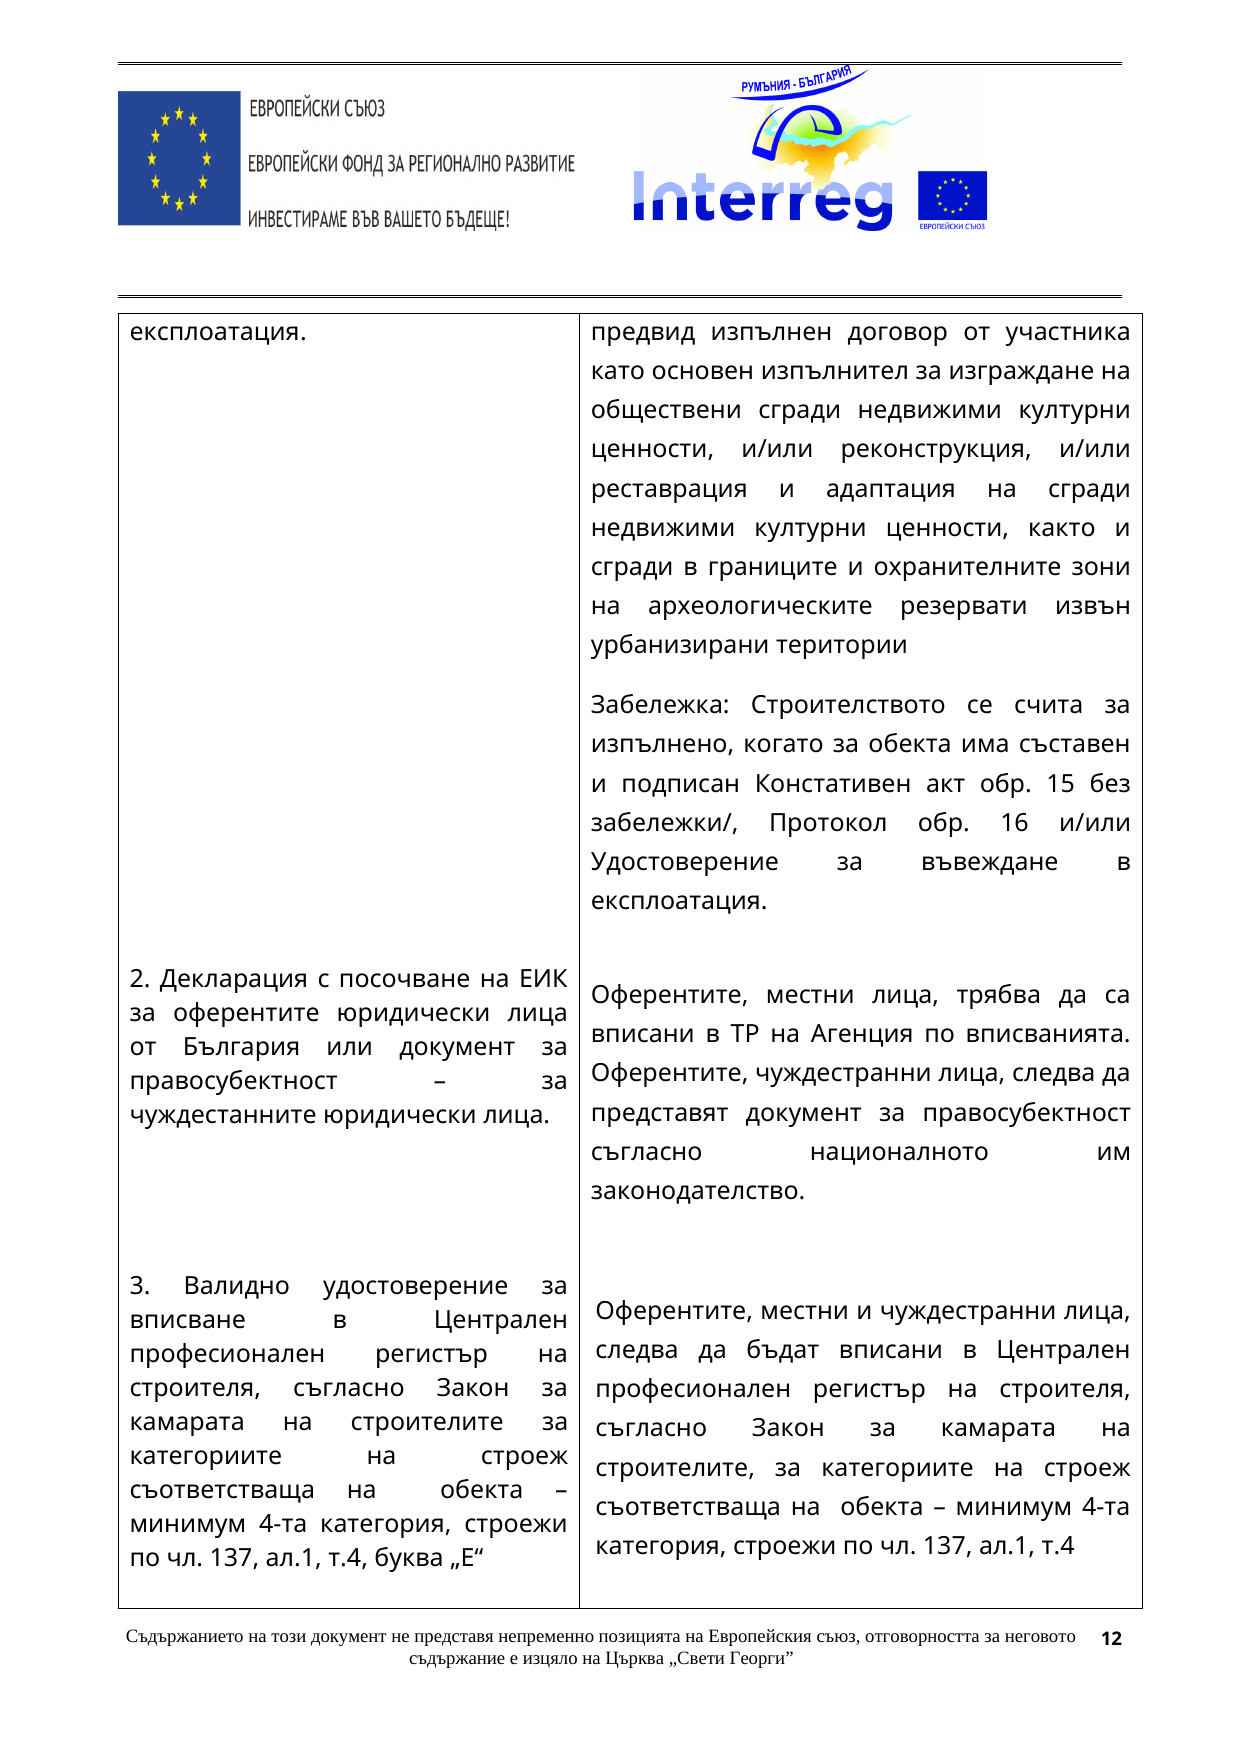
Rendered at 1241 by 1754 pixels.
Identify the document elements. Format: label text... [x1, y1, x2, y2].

picture [118, 91, 575, 231]
picture [633, 65, 988, 231]
